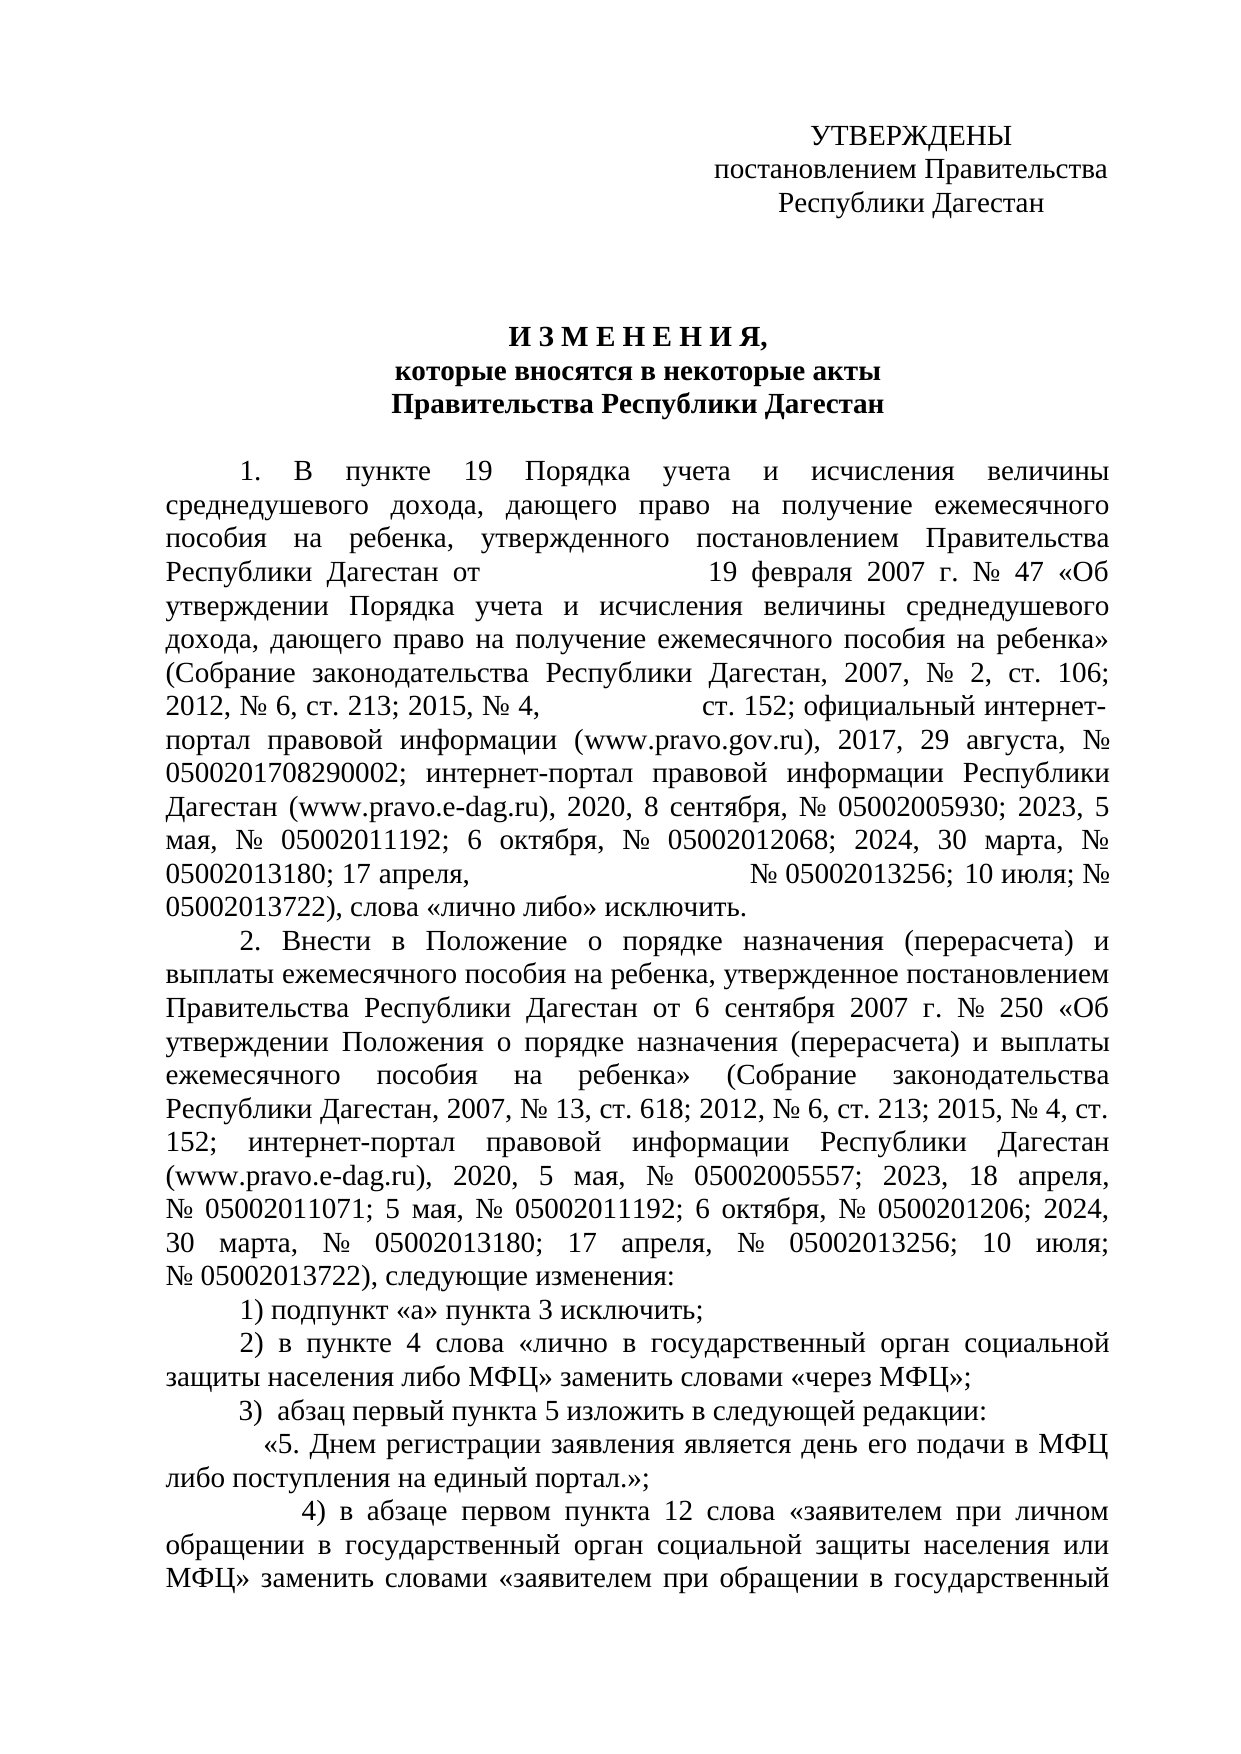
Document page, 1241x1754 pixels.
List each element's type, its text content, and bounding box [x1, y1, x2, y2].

text УТВЕРЖДЕНЫ [712, 118, 1110, 152]
text Республики Дагестан [712, 185, 1110, 219]
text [165, 1493, 1110, 1594]
text 2. Внести в Положение о порядке назначения (перерасчета) и выплаты ежемесячного пособия на ребенка, утвержденное постановлением Правительства Республики Дагестан от 6 сентября 2007 г. № 250 «Об утверждении Положения о порядке назначения (перерасчета) и выплаты ежемесячного пособия на ребенка» (Собрание законодательства Республики Дагестан, 2007, № 13, ст. 618; 2012, № 6, ст. 213; 2015, № 4, ст. 152; интернет-портал правовой информации Республики Дагестан (www.pravo.e-dag.ru), 2020, 5 мая, № 05002005557; 2023, 18 апреля, № 05002011071; 5 мая, № 05002011192; 6 октября, № 0500201206; 2024, 30 марта, № 05002013180; 17 апреля, № 05002013256; 10 июля; № 05002013722), следующие изменения: [165, 923, 1110, 1292]
text 3) абзац первый пункта 5 изложить в следующей редакции: [165, 1393, 1110, 1426]
text 1) подпункт «а» пункта 3 исключить; [165, 1292, 1110, 1326]
text И З М Е Н Е Н И Я, [165, 319, 1110, 353]
text 1. В пункте 19 Порядка учета и исчисления величины среднедушевого дохода, дающего право на получение ежемесячного пособия на ребенка, утвержденного постановлением Правительства Республики Дагестан от 19 февраля 2007 г. № 47 «Об утверждении Порядка учета и исчисления величины среднедушевого дохода, дающего право на получение ежемесячного пособия на ребенка» (Собрание законодательства Республики Дагестан, 2007, № 2, ст. 106; 2012, № 6, ст. 213; 2015, № 4, ст. 152; официальный интернет-портал правовой информации (www.pravo.gov.ru), 2017, 29 августа, № 0500201708290002; интернет-портал правовой информации Республики Дагестан (www.pravo.e-dag.ru), 2020, 8 сентября, № 05002005930; 2023, 5 мая, № 05002011192; 6 октября, № 05002012068; 2024, 30 марта, № 05002013180; 17 апреля, № 05002013256; 10 июля; № 05002013722), слова «лично либо» исключить. [165, 453, 1110, 923]
text Правительства Республики Дагестан [165, 386, 1110, 420]
text постановлением Правительства [712, 152, 1110, 185]
text 2) в пункте 4 слова «лично в государственный орган социальной защиты населения либо МФЦ» заменить словами «через МФЦ»; [165, 1326, 1110, 1393]
text «5. Днем регистрации заявления является день его подачи в МФЦ либо поступления на единый портал.»; [165, 1426, 1110, 1493]
text которые вносятся в некоторые акты [165, 353, 1110, 386]
